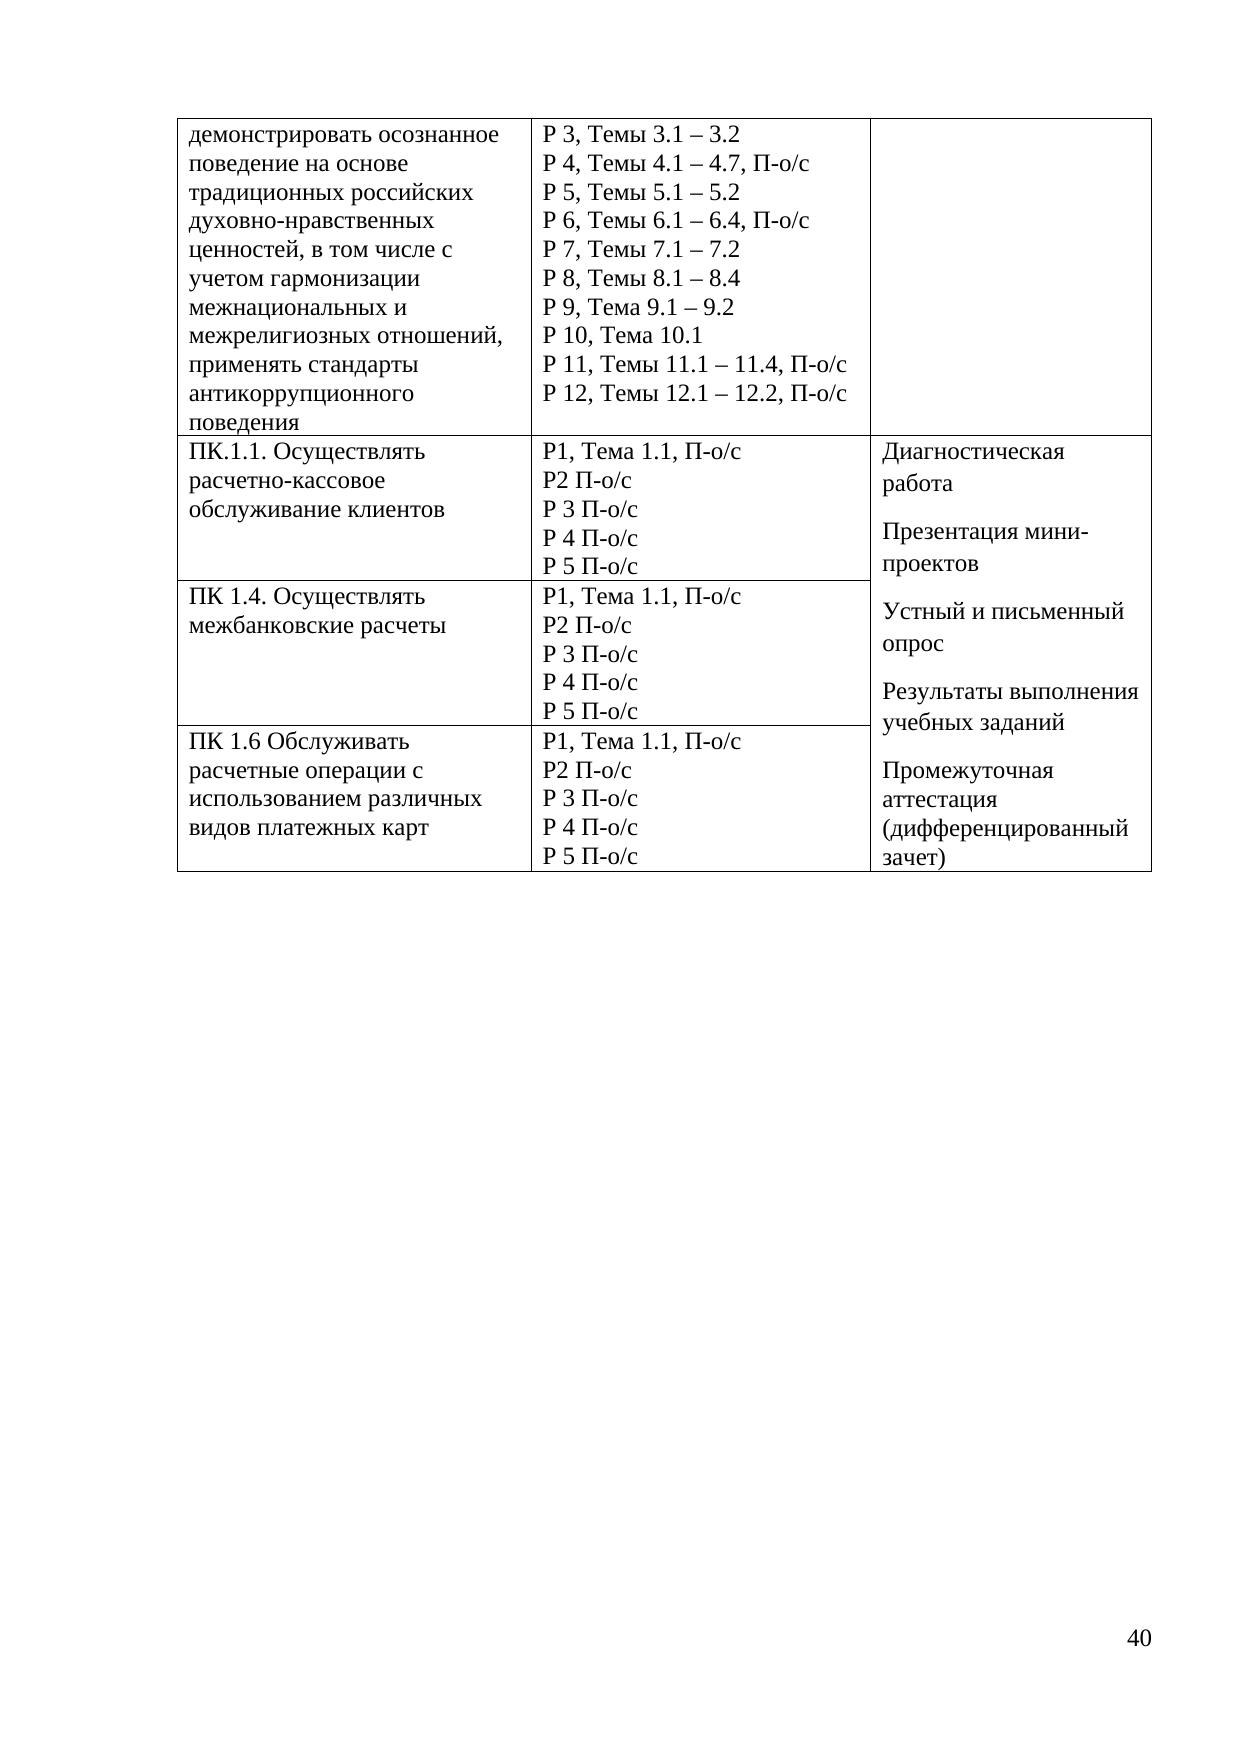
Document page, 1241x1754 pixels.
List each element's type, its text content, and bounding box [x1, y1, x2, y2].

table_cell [178, 119, 531, 435]
table_cell ПК 1.4. Осуществлять межбанковские расчеты [178, 581, 531, 725]
table_cell ПК.1.1. Осуществлять расчетно-кассовое обслуживание клиентов [178, 436, 531, 580]
table_cell ПК 1.6 Обслуживать расчетные операции с использованием различных видов платежных карт [178, 726, 531, 871]
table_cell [532, 119, 870, 435]
table_cell Р1, Тема 1.1, П-о/с Р2 П-о/с Р 3 П-о/с Р 4 П-о/с Р 5 П-о/с [532, 581, 870, 725]
table_cell Р1, Тема 1.1, П-о/с Р2 П-о/с Р 3 П-о/с Р 4 П-о/с Р 5 П-о/с [532, 436, 870, 580]
table_cell Диагностическая работа Презентация мини-проектов Устный и письменный опрос Результаты выполнения учебных заданий Промежуточная аттестация (дифференцированный зачет) [871, 436, 1151, 871]
table_cell Р1, Тема 1.1, П-о/с Р2 П-о/с Р 3 П-о/с Р 4 П-о/с Р 5 П-о/с [532, 726, 870, 871]
